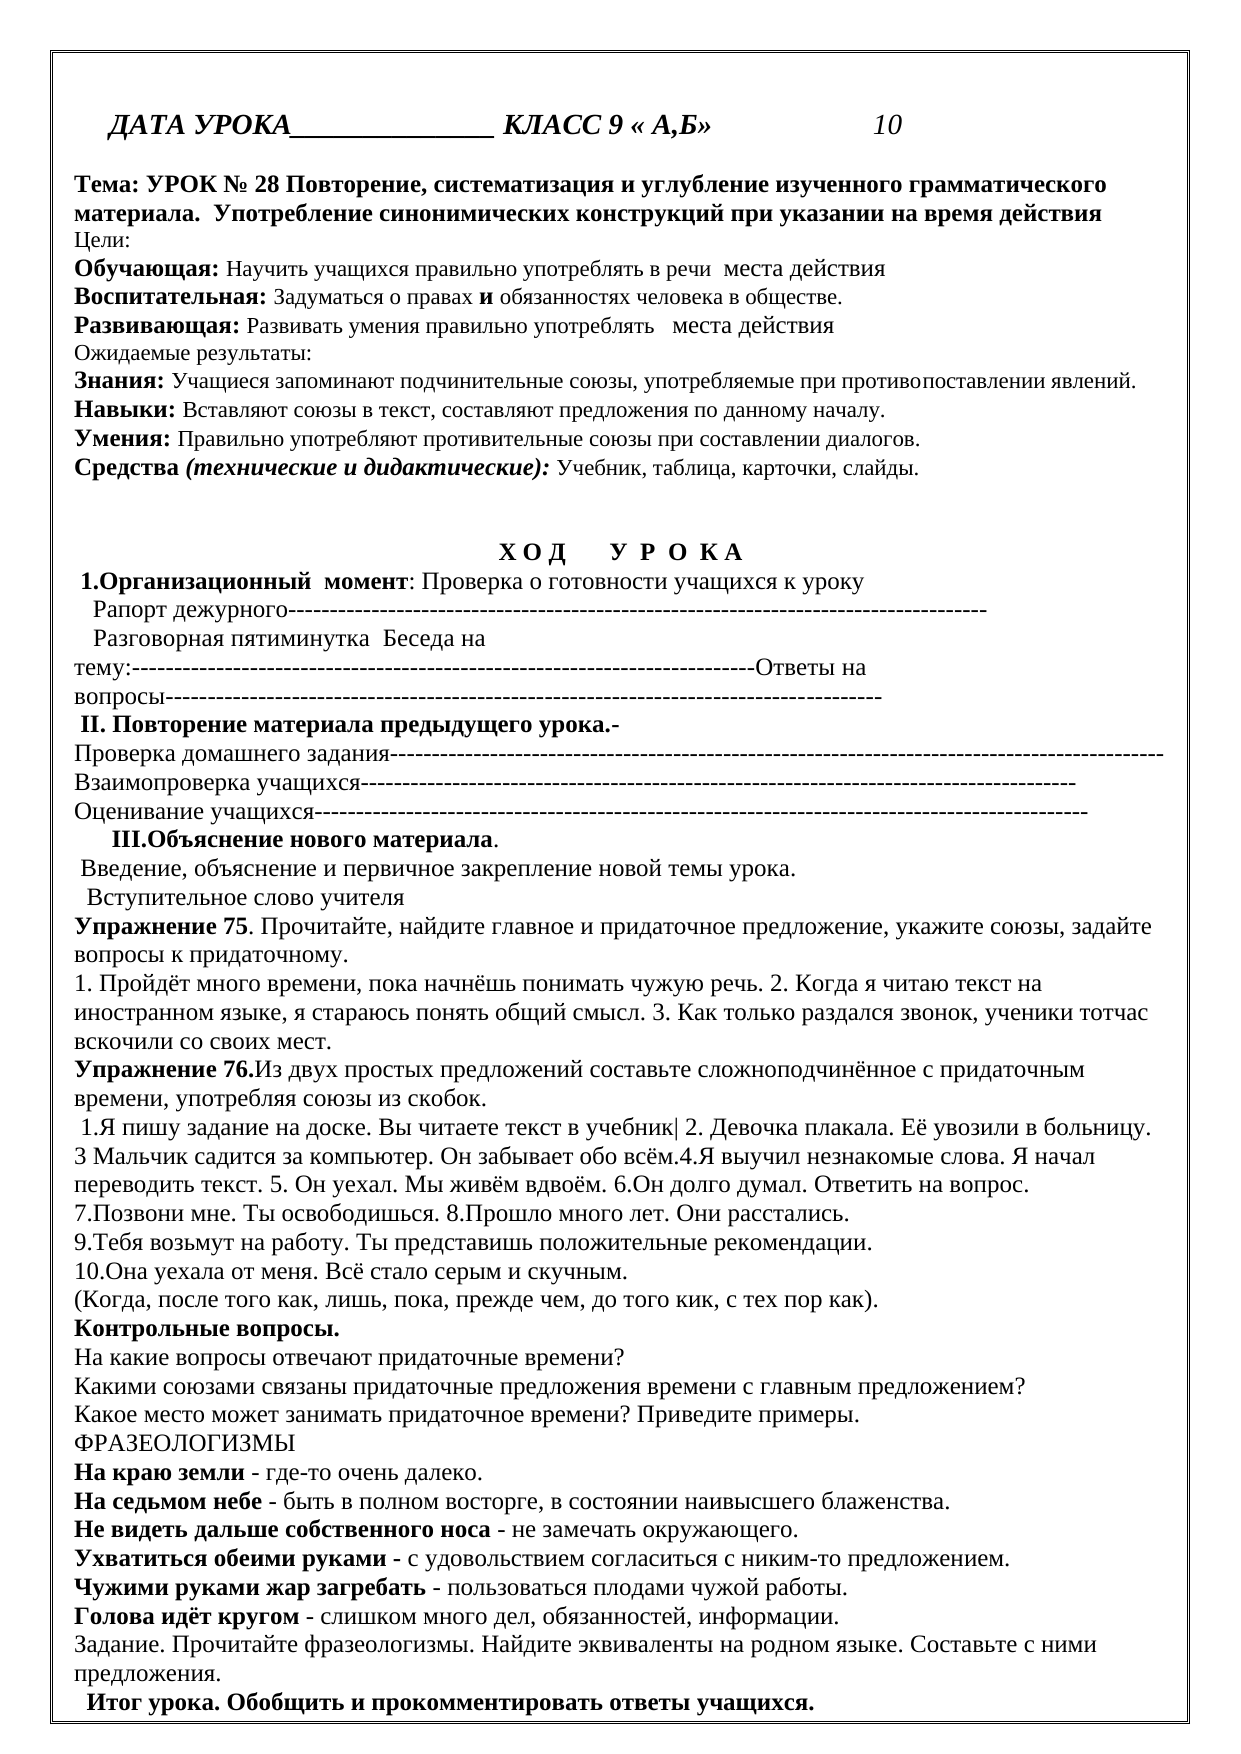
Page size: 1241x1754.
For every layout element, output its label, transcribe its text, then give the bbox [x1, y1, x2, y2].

text Тема: УРОК № 28 Повторение, систематизация и углубление изученного грамматического материала. Употребление синонимических конструкций при указании на время действия [74, 169, 1167, 226]
text Чужими руками жар загребать - пользоваться плодами чужой работы. [74, 1572, 1167, 1601]
text 1.Организационный момент: Проверка о готовности учащихся к уроку [74, 566, 1167, 594]
text 1. Пройдёт много времени, пока начнёшь понимать чужую речь. 2. Когда я читаю текст на иностранном языке, я стараюсь понять общий смысл. 3. Как только раздался звонок, ученики тотчас вскочили со своих мест. [74, 968, 1167, 1054]
text Знания: Учащиеся запоминают подчинительные союзы, употребляемые при противопоставлении явлений. [74, 365, 1167, 394]
text II. Повторение материала предыдущего урока.- [74, 709, 1167, 738]
text Х О Д У Р О К А [74, 537, 1167, 566]
text Не видеть дальше собственного носа - не замечать окружающего. [74, 1514, 1167, 1543]
text На какие вопросы отвечают придаточные времени? [74, 1342, 1167, 1371]
text 3 Мальчик садится за компьютер. Он забывает обо всём.4.Я выучил незнакомые слова. Я начал переводить текст. 5. Он уехал. Мы живём вдвоём. 6.Он долго думал. Ответить на вопрос. [74, 1141, 1167, 1198]
text 1.Я пишу задание на доске. Вы читаете текст в учебник| 2. Девочка плакала. Её увозили в больницу. [74, 1112, 1167, 1141]
text Какое место может занимать придаточное времени? Приведите примеры. [74, 1399, 1167, 1428]
text Какими союзами связаны придаточные предложения времени с главным предложением? [74, 1371, 1167, 1399]
text Голова идёт кругом - слишком много дел, обязанностей, информации. [74, 1601, 1167, 1629]
text На седьмом небе - быть в полном восторге, в состоянии наивысшего блаженства. [74, 1486, 1167, 1514]
text Итог урока. Обобщить и прокомментировать ответы учащихся. [74, 1687, 1167, 1716]
text (Когда, после того как, лишь, пока, прежде чем, до того кик, с тех пор как). [74, 1284, 1167, 1313]
text III.Объяснение нового материала. [74, 824, 1167, 853]
text Введение, объяснение и первичное закрепление новой темы урока. [74, 853, 1167, 882]
text Проверка домашнего задания--------------------------------------------------------------------------------------------- [74, 738, 1167, 767]
text Упражнение 75. Прочитайте, найдите главное и придаточное предложение, укажите союзы, задайте вопросы к придаточному. [74, 911, 1167, 968]
text Навыки: Вставляют союзы в текст, составляют предложения по данному началу. [74, 394, 1167, 423]
text 10.Она уехала от меня. Всё стало серым и скучным. [74, 1256, 1167, 1284]
text Задание. Прочитайте фразеологизмы. Найдите эквиваленты на родном языке. Составьте с ними предложения. [74, 1629, 1167, 1687]
text 9.Тебя возьмут на работу. Ты представишь положительные рекомендации. [74, 1227, 1167, 1256]
text Средства (технические и дидактические): Учебник, таблица, карточки, слайды. [74, 452, 1167, 480]
text Обучающая: Научить учащихся правильно употреблять в речи места действия [74, 253, 1167, 281]
text Контрольные вопросы. [74, 1313, 1167, 1342]
text На краю земли - где-то очень далеко. [74, 1457, 1167, 1486]
text ДАТА УРОКА______________ КЛАСС 9 « А,Б» 10 [109, 107, 1167, 141]
text ФРАЗЕОЛОГИЗМЫ [74, 1428, 1167, 1457]
text Рапорт дежурного------------------------------------------------------------------------------------ [86, 594, 1167, 623]
text Цели: [74, 226, 1167, 253]
text Ухватиться обеими руками - с удовольствием согласиться с никим-то предложением. [74, 1543, 1167, 1572]
text Развивающая: Развивать умения правильно употреблять места действия [74, 310, 1167, 339]
text Упражнение 76.Из двух простых предложений составьте сложноподчинённое с придаточным времени, употребляя союзы из скобок. [74, 1054, 1167, 1112]
text Умения: Правильно употребляют противительные союзы при составлении диалогов. [74, 423, 1167, 452]
text Воспитательная: Задуматься о правах и обязанностях человека в обществе. [74, 281, 1167, 310]
text Вступительное слово учителя [74, 882, 1167, 911]
text Взаимопроверка учащихся--------------------------------------------------------------------------------------Оценивание учащихся--------------------------------------------------------------------------------------------- [74, 767, 1167, 824]
text Разговорная пятиминутка Беседа на тему:--------------------------------------------------------------------------Ответы на вопросы------------------------------------------------------------------------------------- [74, 623, 1167, 709]
text 7.Позвони мне. Ты освободишься. 8.Прошло много лет. Они расстались. [74, 1198, 1167, 1227]
text Ожидаемые результаты: [74, 339, 1167, 365]
